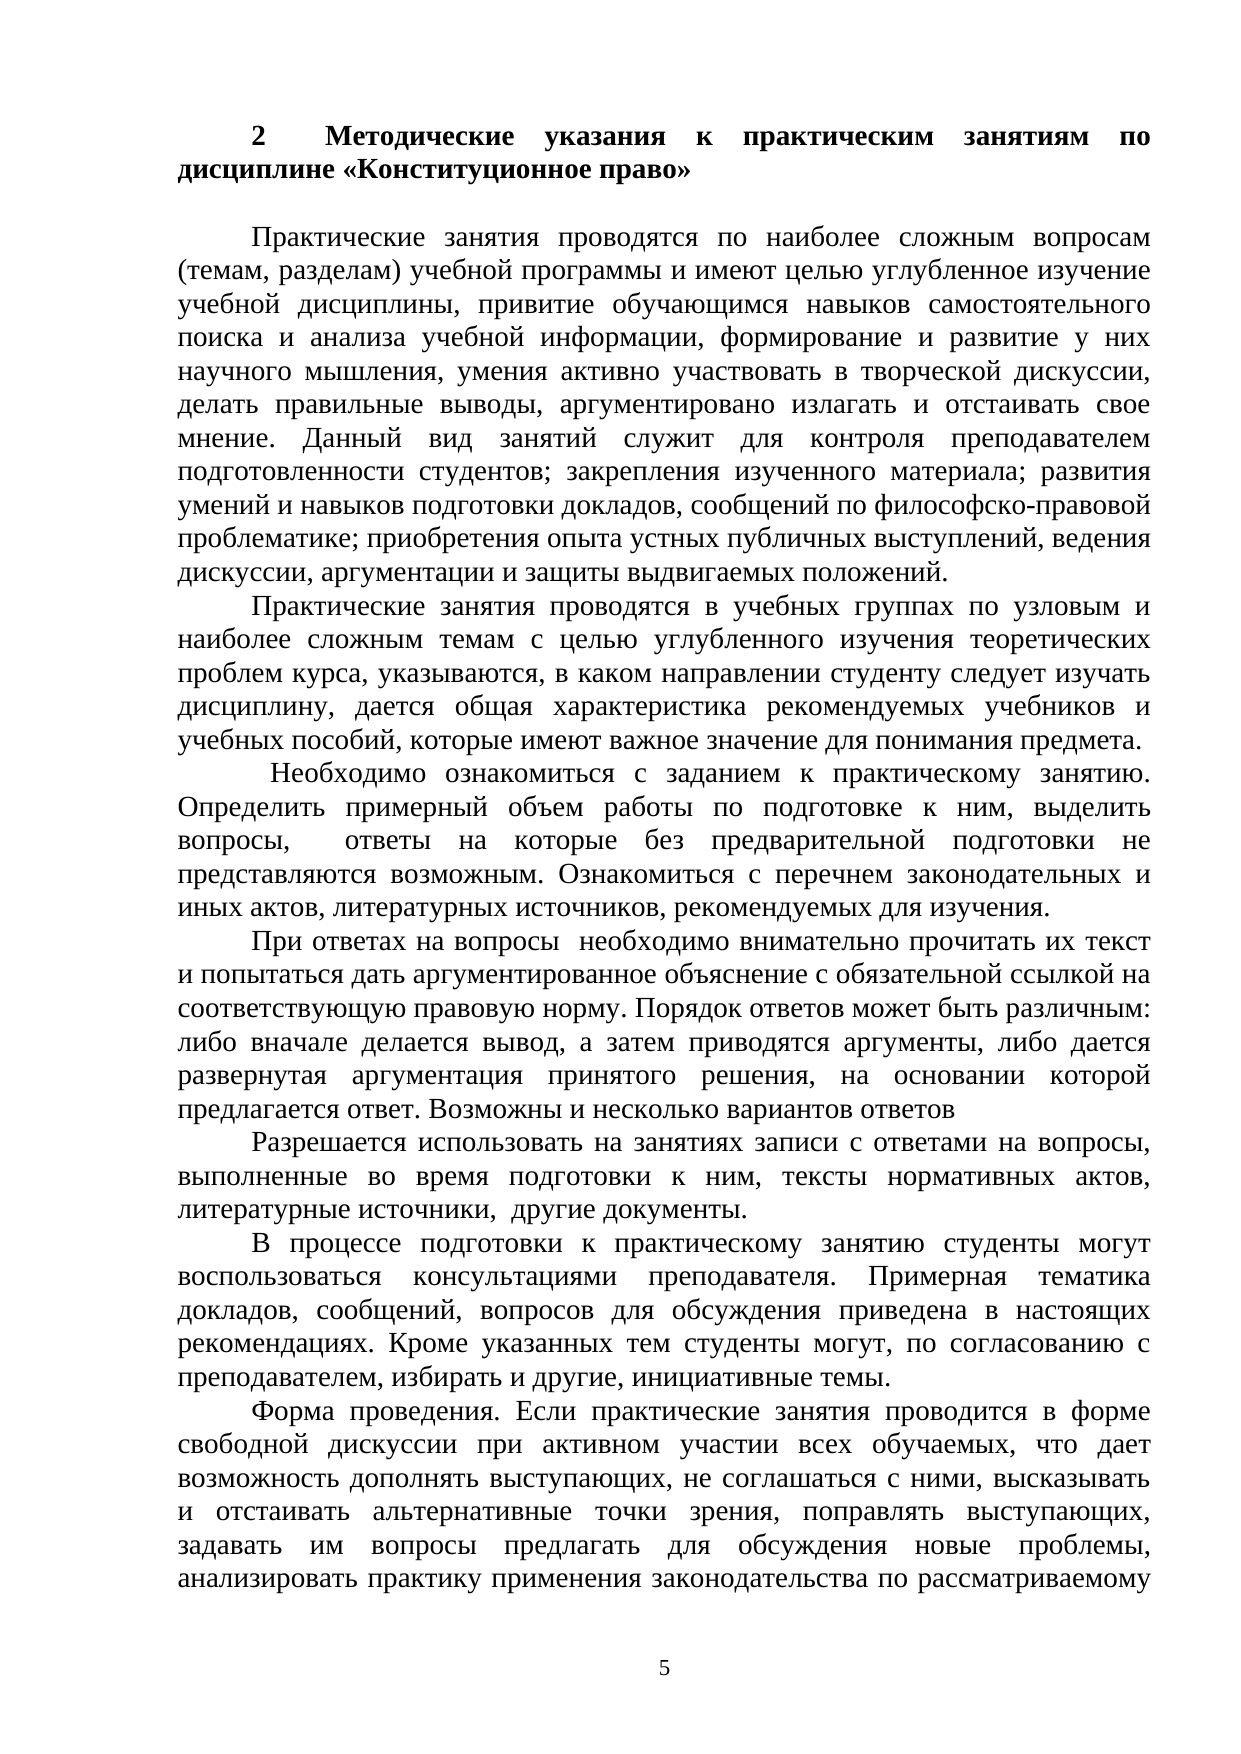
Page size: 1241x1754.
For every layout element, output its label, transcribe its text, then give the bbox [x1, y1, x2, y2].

text В процессе подготовки к практическому занятию студенты могут воспользоваться консультациями преподавателя. Примерная тематика докладов, сообщений, вопросов для обсуждения приведена в настоящих рекомендациях. Кроме указанных тем студенты могут, по согласованию с преподавателем, избирать и другие, инициативные темы. [177, 1225, 1152, 1393]
text При ответах на вопросы необходимо внимательно прочитать их текст и попытаться дать аргументированное объяснение с обязательной ссылкой на соответствующую правовую норму. Порядок ответов может быть различным: либо вначале делается вывод, а затем приводятся аргументы, либо дается развернутая аргументация принятого решения, на основании которой предлагается ответ. Возможны и несколько вариантов ответов [177, 923, 1152, 1124]
text Разрешается использовать на занятиях записи с ответами на вопросы, выполненные во время подготовки к ним, тексты нормативных актов, литературные источники, другие документы. [177, 1124, 1152, 1225]
text Практические занятия проводятся в учебных группах по узловым и наиболее сложным темам с целью углубленного изучения теоретических проблем курса, указываются, в каком направлении студенту следует изучать дисциплину, дается общая характеристика рекомендуемых учебников и учебных пособий, которые имеют важное значение для понимания предмета. [177, 588, 1152, 755]
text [177, 1393, 1152, 1594]
text Практические занятия проводятся по наиболее сложным вопросам (темам, разделам) учебной программы и имеют целью углубленное изучение учебной дисциплины, привитие обучающимся навыков самостоятельного поиска и анализа учебной информации, формирование и развитие у них научного мышления, умения активно участвовать в творческой дискуссии, делать правильные выводы, аргументировано излагать и отстаивать свое мнение. Данный вид занятий служит для контроля преподавателем подготовленности студентов; закрепления изученного материала; развития умений и навыков подготовки докладов, сообщений по философско-правовой проблематике; приобретения опыта устных публичных выступлений, ведения дискуссии, аргументации и защиты выдвигаемых положений. [177, 219, 1152, 588]
text Необходимо ознакомиться с заданием к практическому занятию. Определить примерный объем работы по подготовке к ним, выделить вопросы, ответы на которые без предварительной подготовки не представляются возможным. Ознакомиться с перечнем законодательных и иных актов, литературных источников, рекомендуемых для изучения. [177, 755, 1152, 923]
list Методические указания к практическим занятиям по дисциплине «Конституционное право» [177, 118, 1152, 185]
